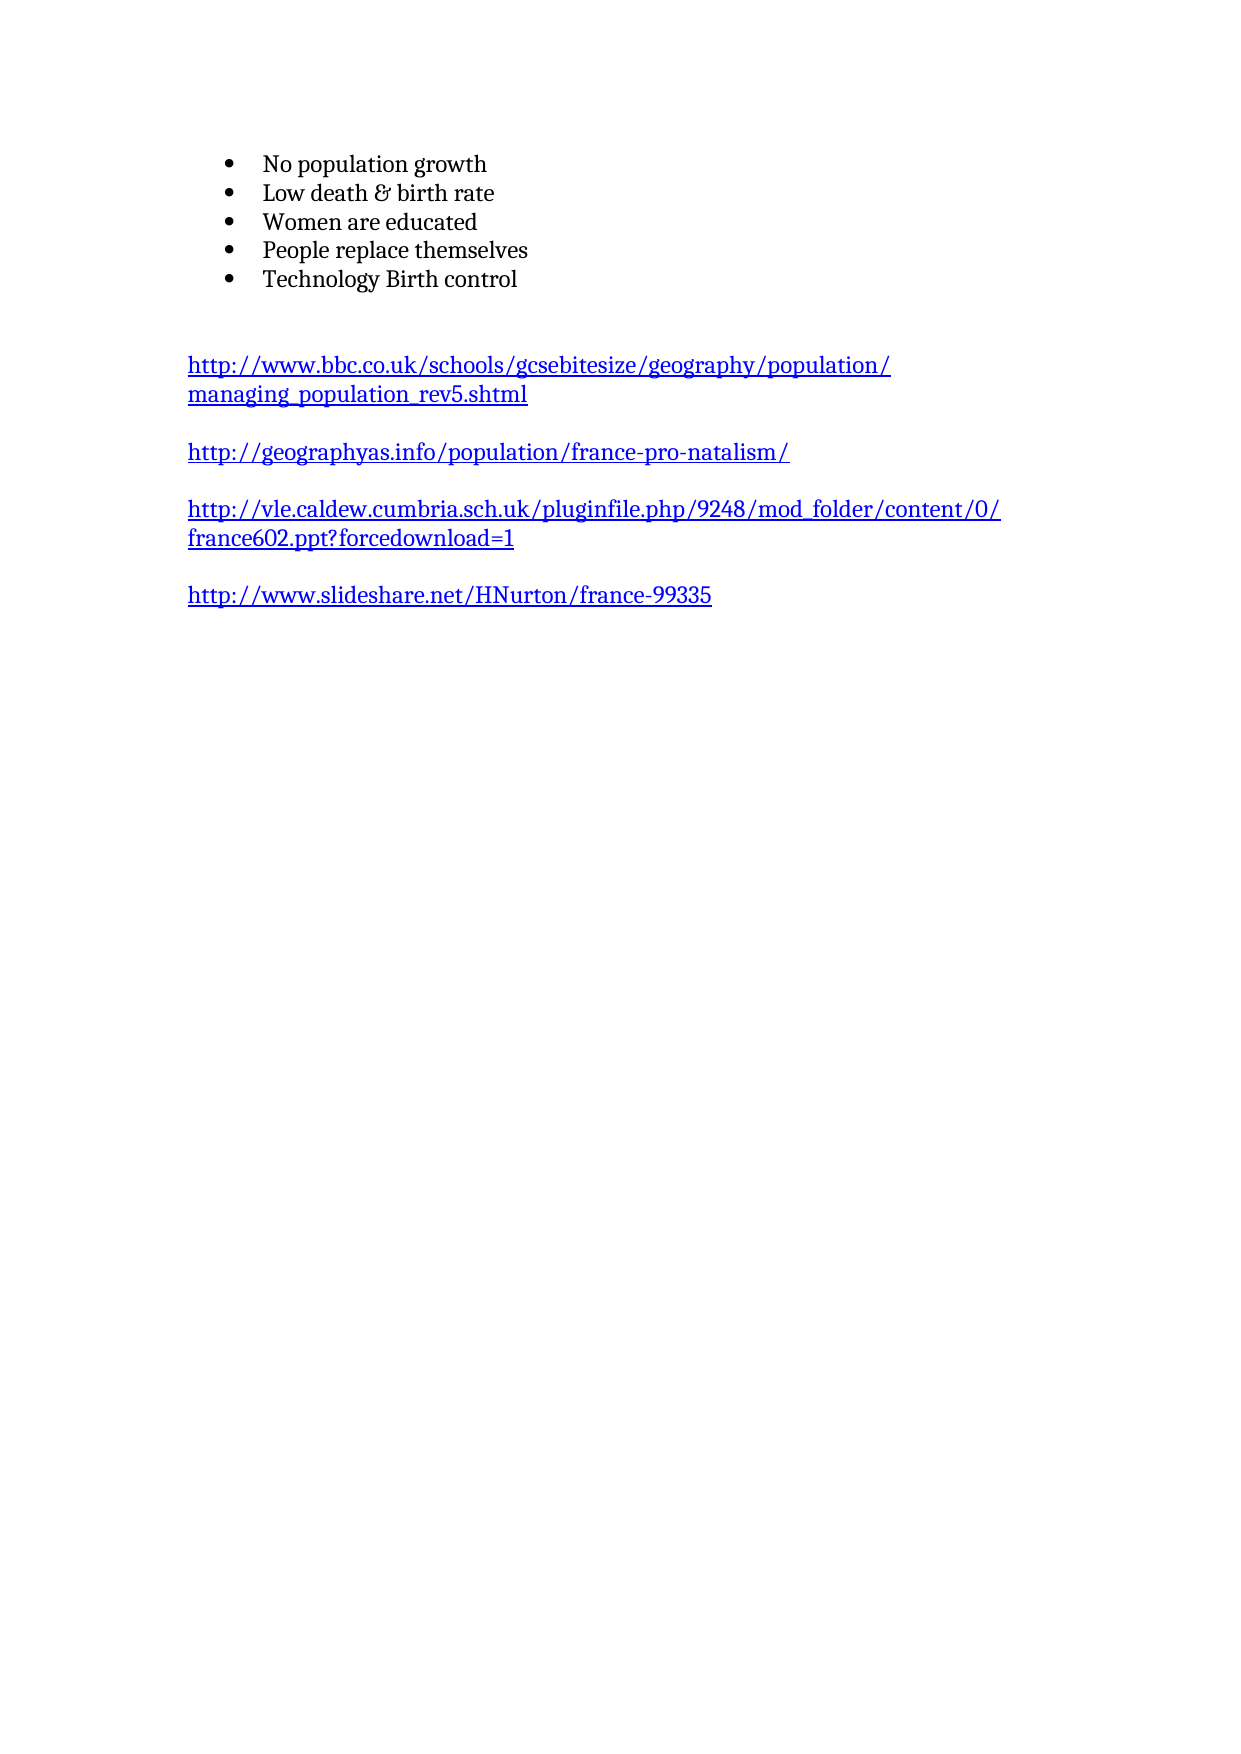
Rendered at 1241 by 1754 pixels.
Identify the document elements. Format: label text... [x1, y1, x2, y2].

text http://www.bbc.co.uk/schools/gcsebitesize/geography/population/managing_population_rev5.shtml [187, 351, 1053, 409]
list Low death & birth rate [225, 179, 1053, 207]
list No population growth [225, 150, 1053, 179]
text http://vle.caldew.cumbria.sch.uk/pluginfile.php/9248/mod_folder/content/0/france602.ppt?forcedownload=1 [187, 495, 1053, 552]
text http://www.slideshare.net/HNurton/france-99335 [187, 581, 1053, 610]
list People replace themselves [225, 236, 1053, 265]
list Women are educated [225, 207, 1053, 236]
text http://geographyas.info/population/france-pro-natalism/ [187, 437, 1053, 466]
list Technology Birth control [225, 265, 1053, 294]
